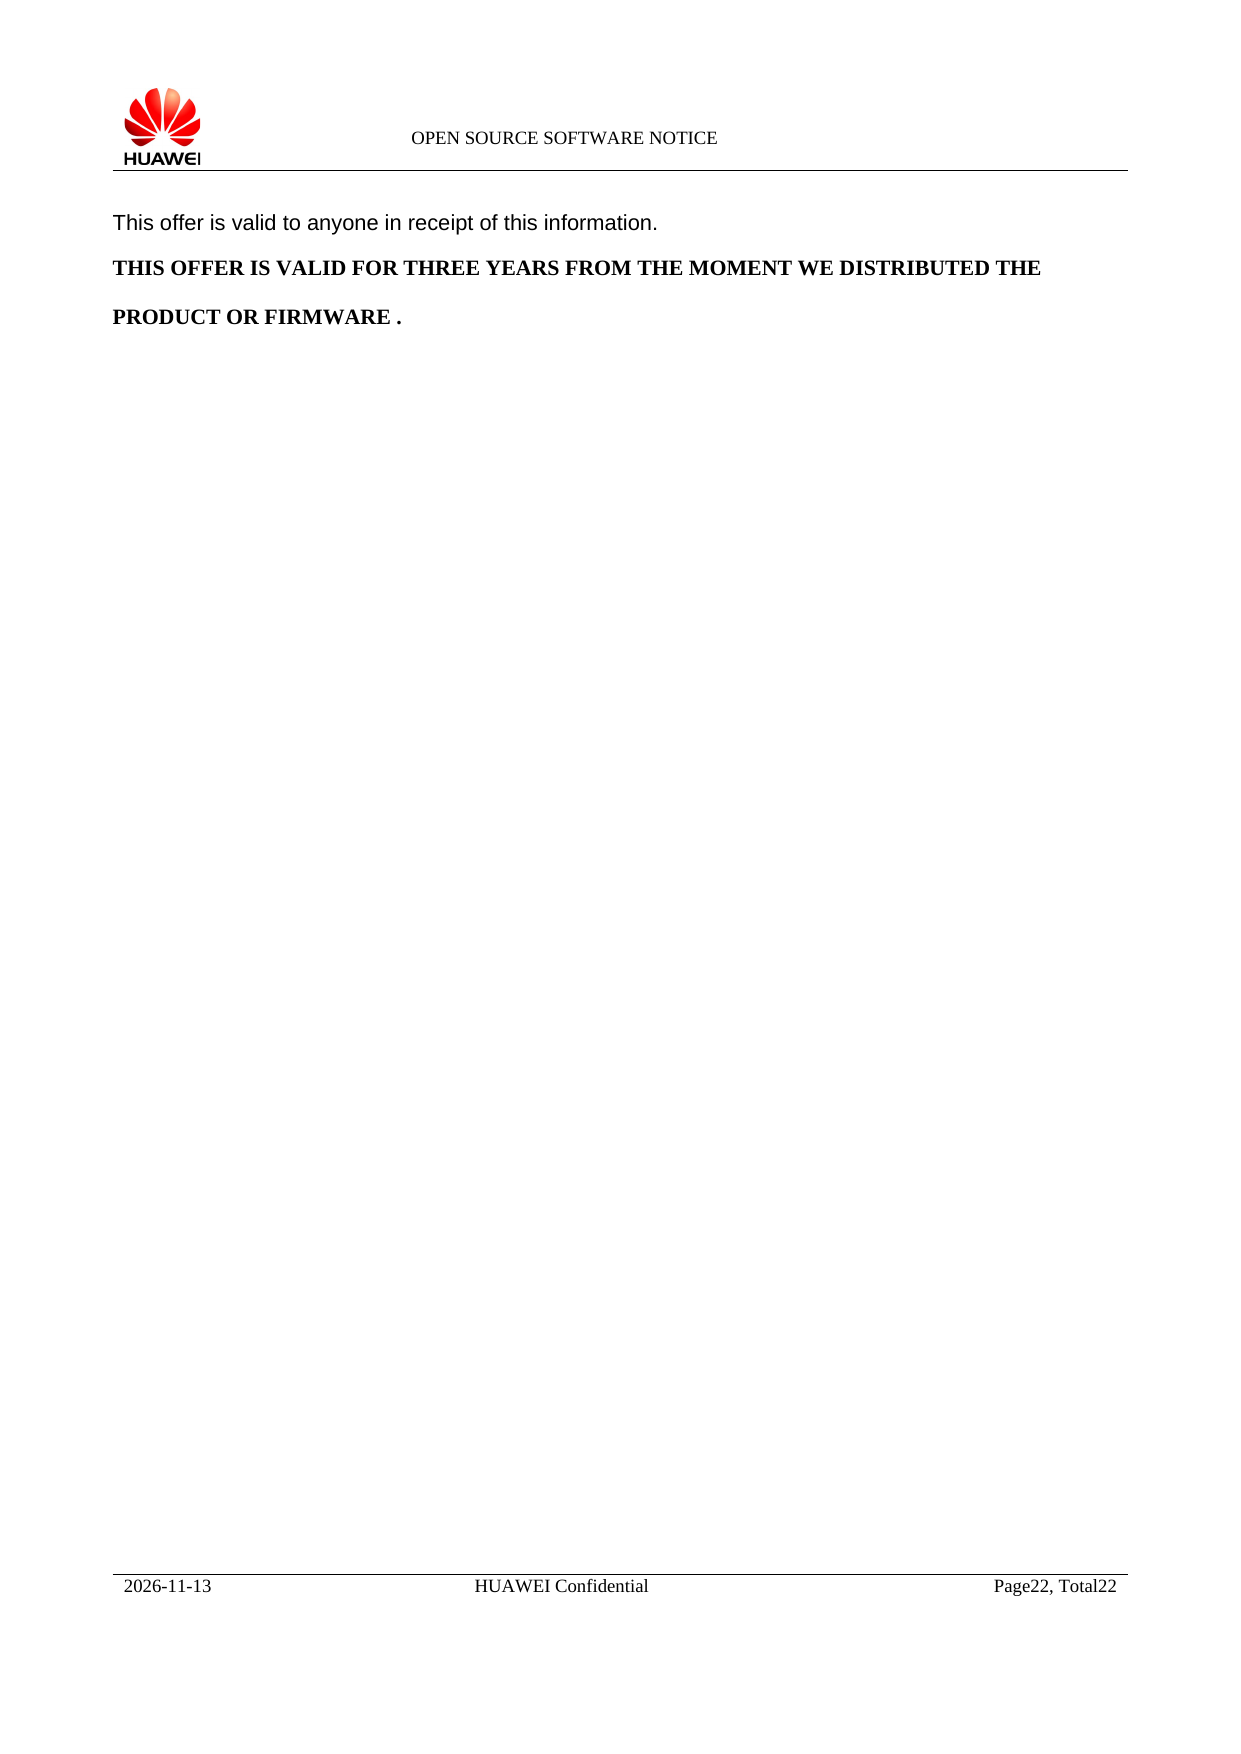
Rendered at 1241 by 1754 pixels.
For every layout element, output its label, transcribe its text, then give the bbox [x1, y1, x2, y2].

text This offer is valid to anyone in receipt of this information. [112, 206, 1128, 239]
picture [124, 88, 201, 165]
text This offer is valid for three years from the moment we distributed the product or firmware . [112, 251, 1128, 333]
